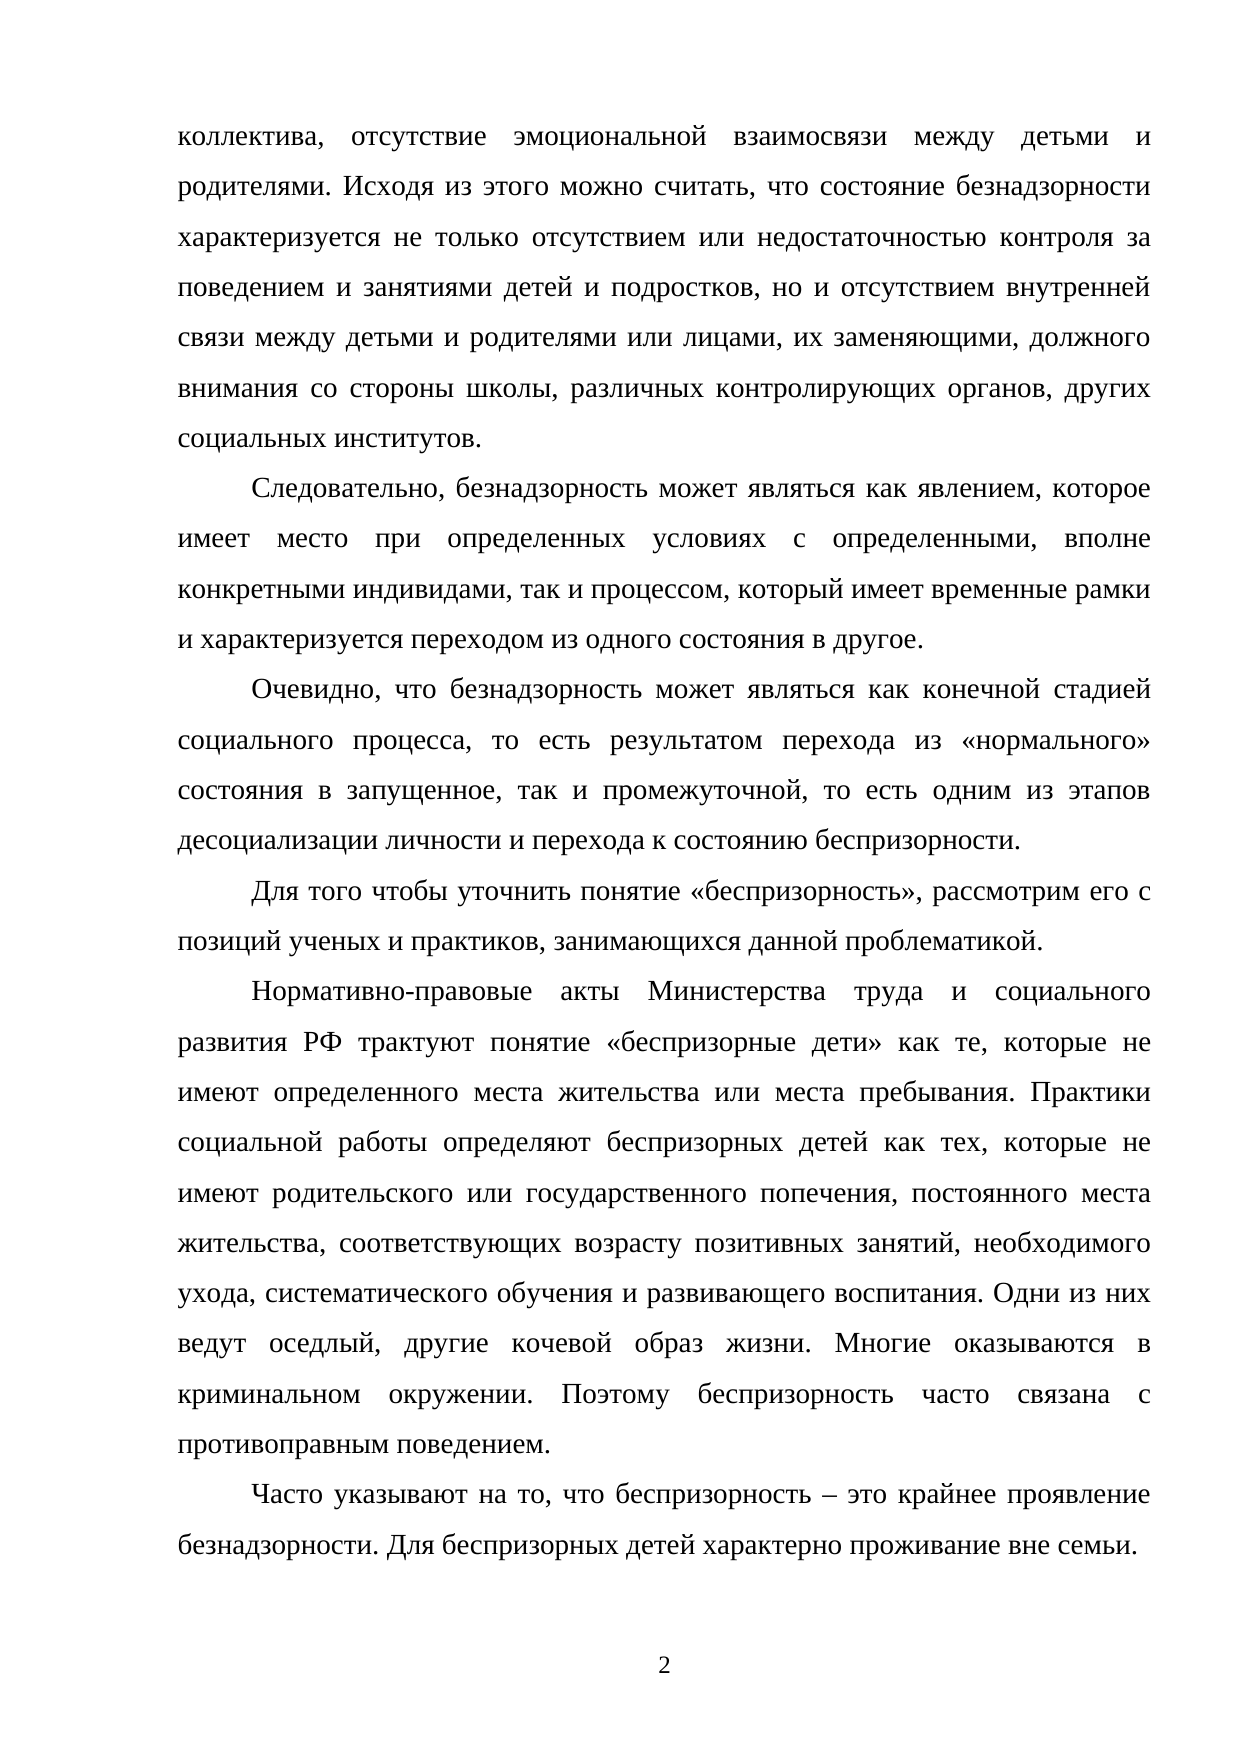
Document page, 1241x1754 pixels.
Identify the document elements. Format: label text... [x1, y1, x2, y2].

text Для того чтобы уточнить понятие «беспризорность», рассмотрим его с позиций ученых и практиков, занимающихся данной проблематикой. [177, 873, 1152, 957]
text Очевидно, что безнадзорность может являться как конечной стадией социального процесса, то есть результатом перехода из «нормального» состояния в запущенное, так и промежуточной, то есть одним из этапов десоциализации личности и перехода к состоянию беспризорности. [177, 672, 1152, 856]
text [177, 118, 1152, 453]
text Часто указывают на то, что беспризорность – это крайнее проявление безнадзорности. Для беспризорных детей характерно проживание вне семьи. [177, 1477, 1152, 1560]
text Нормативно-правовые акты Министерства труда и социального развития РФ трактуют понятие «беспризорные дети» как те, которые не имеют определенного места жительства или места пребывания. Практики социальной работы определяют беспризорных детей как тех, которые не имеют родительского или государственного попечения, постоянного места жительства, соответствующих возрасту позитивных занятий, необходимого ухода, систематического обучения и развивающего воспитания. Одни из них ведут оседлый, другие кочевой образ жизни. Многие оказываются в криминальном окружении. Поэтому беспризорность часто связана с противоправным поведением. [177, 973, 1152, 1460]
text Следовательно, безнадзорность может являться как явлением, которое имеет место при определенных условиях с определенными, вполне конкретными индивидами, так и процессом, который имеет временные рамки и характеризуется переходом из одного состояния в другое. [177, 470, 1152, 655]
